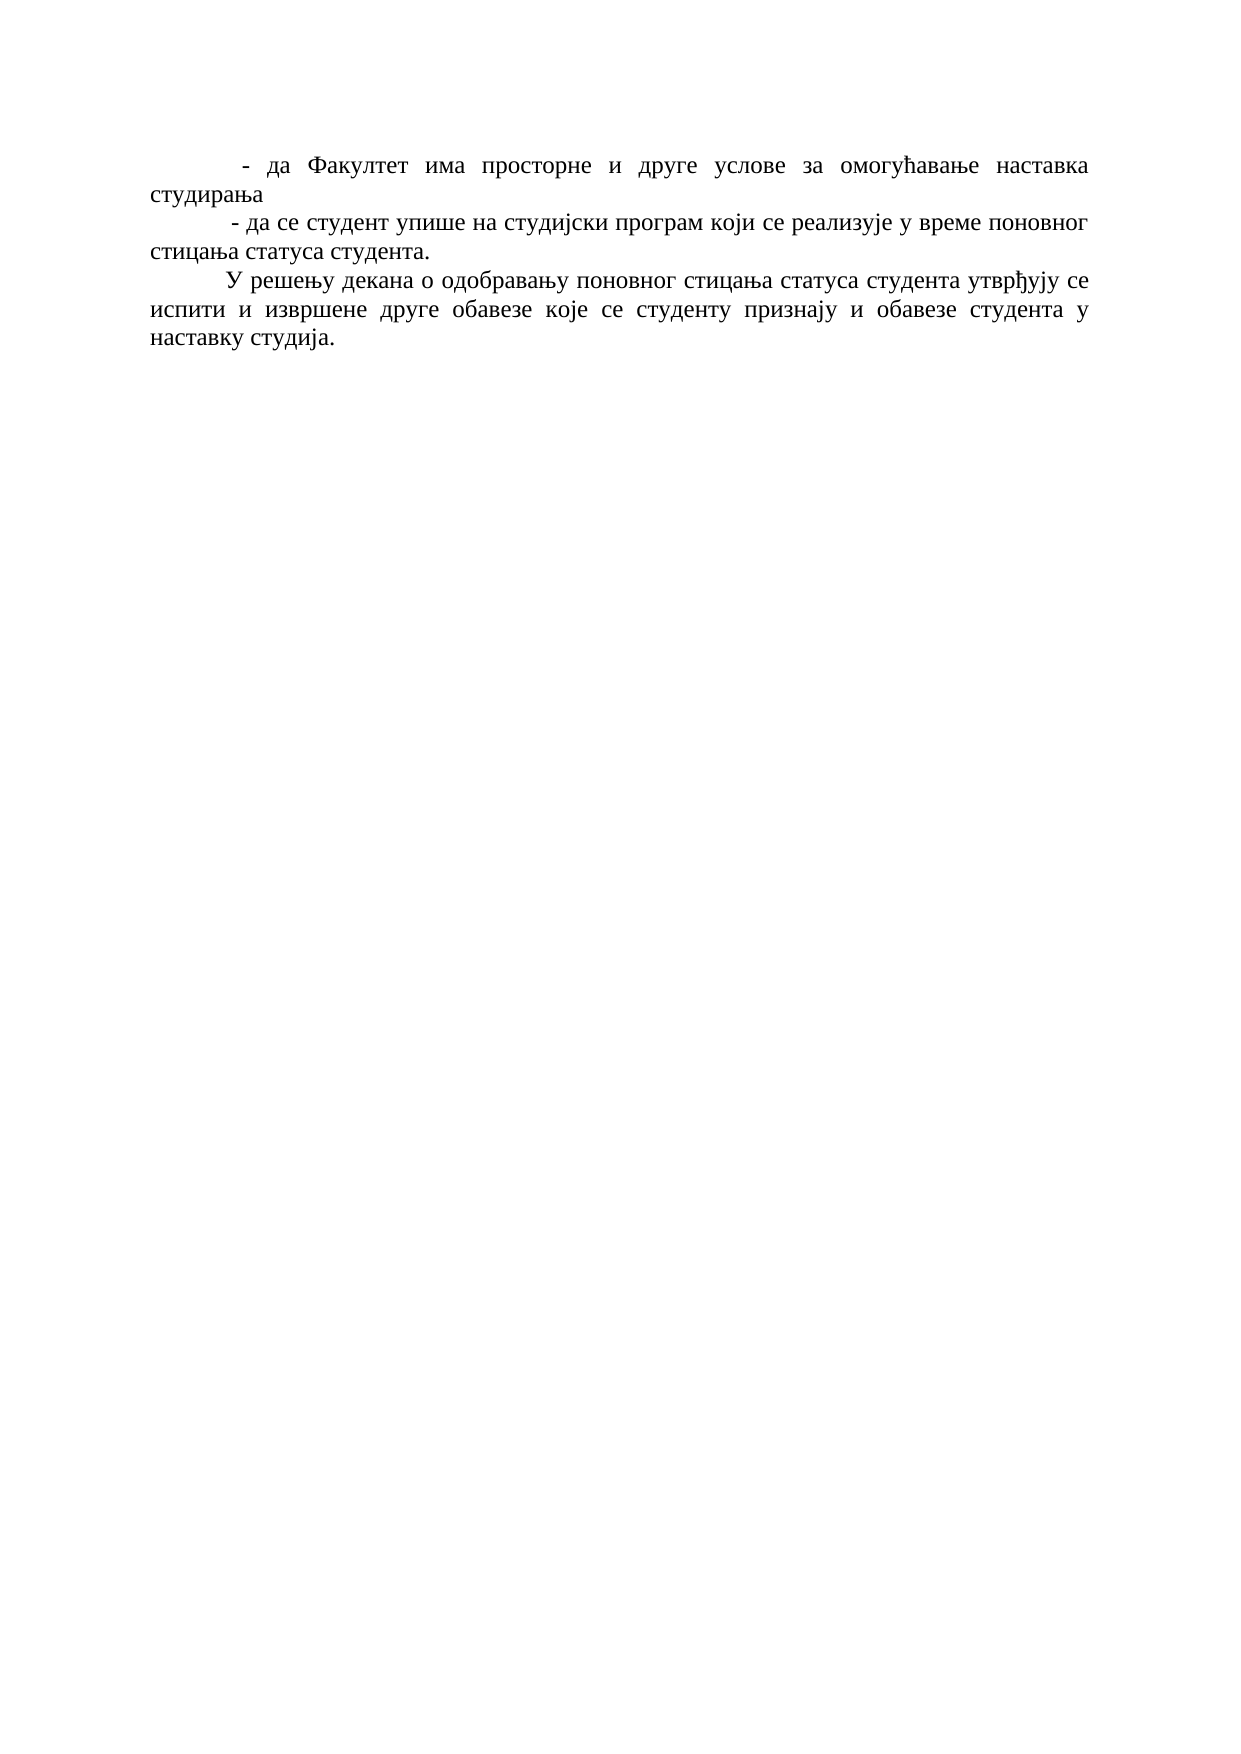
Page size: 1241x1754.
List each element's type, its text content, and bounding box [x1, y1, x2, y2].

text - да се студент упише на студијски програм који се реализује у време поновног стицања статуса студента. [150, 207, 1090, 265]
text - да Факултет има просторне и друге услове за омогућавање наставка студирања [150, 150, 1090, 207]
text У решењу декана о одобравању поновног стицања статуса студента утврђују се испити и извршене друге обавезе које се студенту признају и обавезе студента у наставку студија. [150, 265, 1090, 351]
